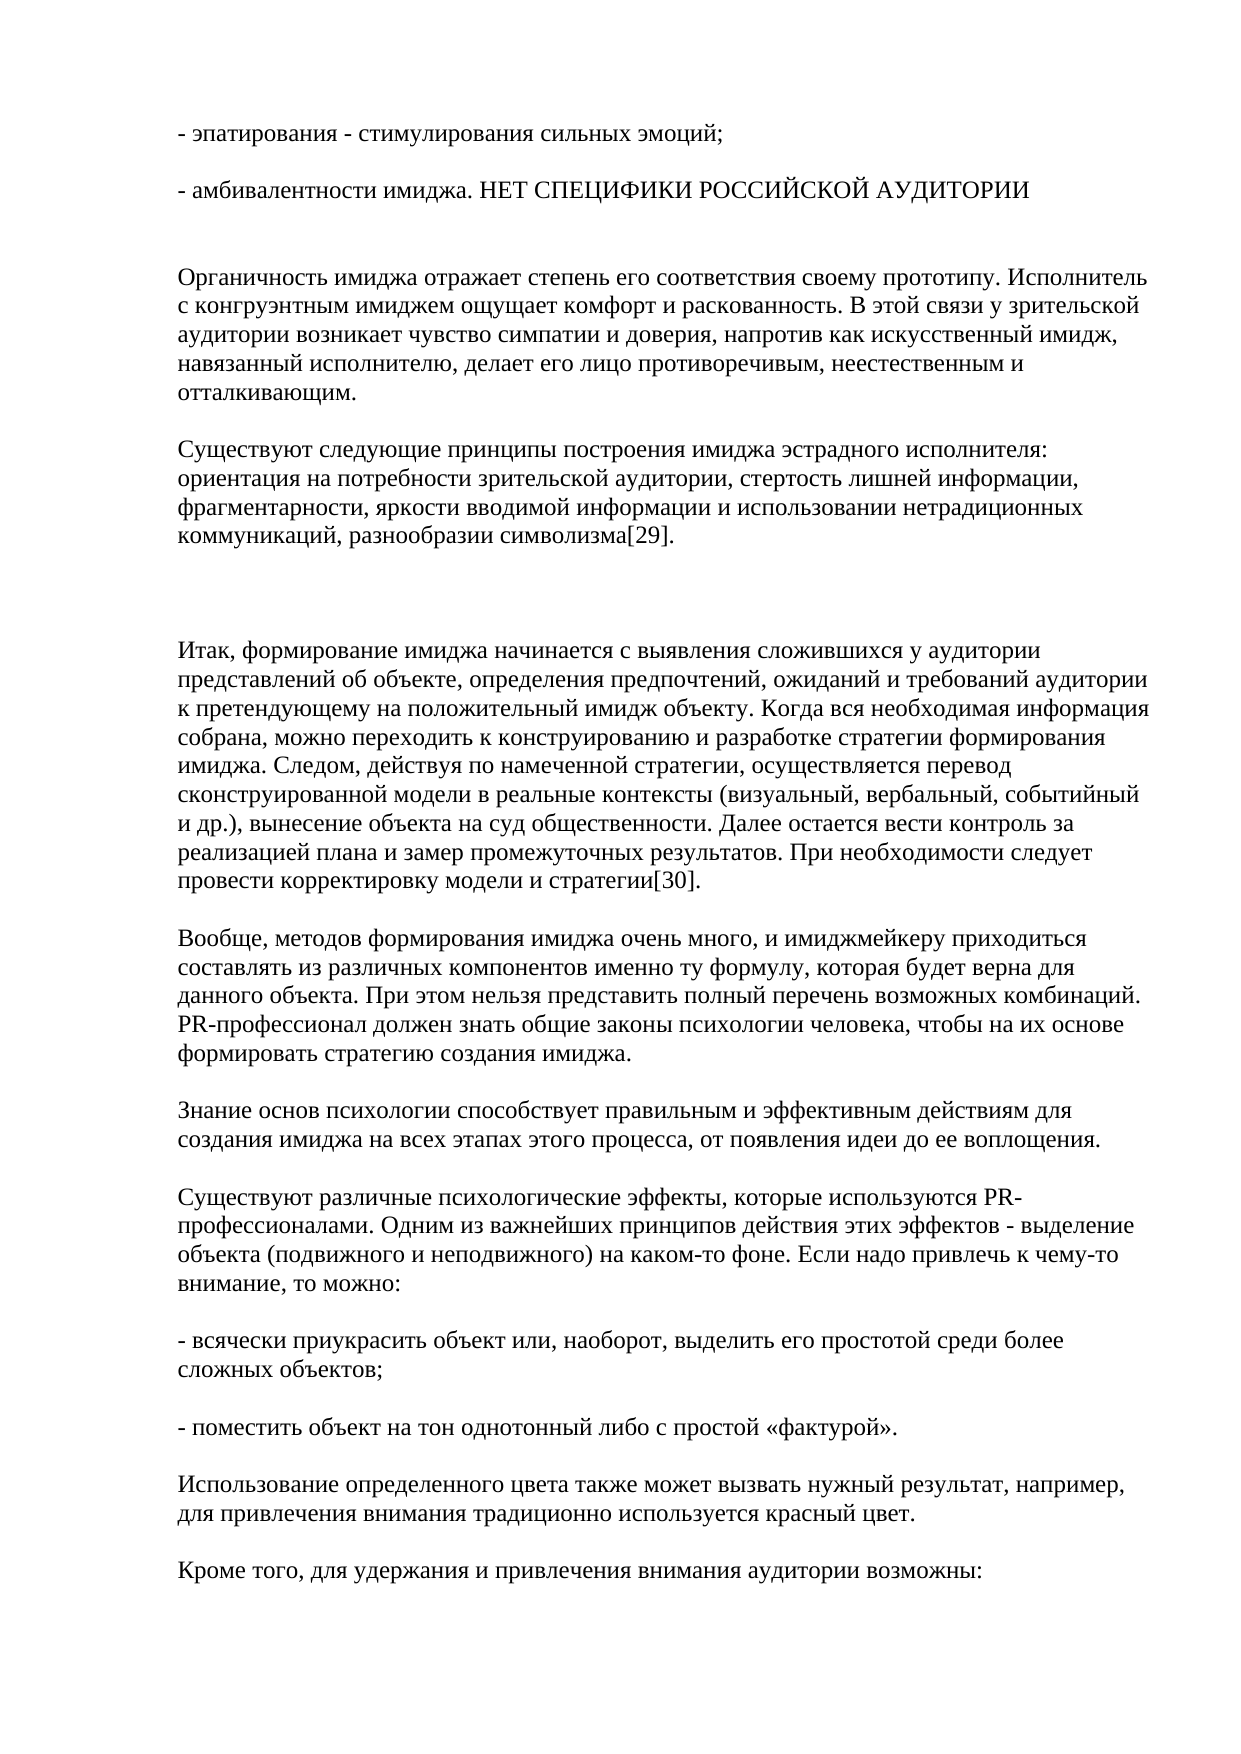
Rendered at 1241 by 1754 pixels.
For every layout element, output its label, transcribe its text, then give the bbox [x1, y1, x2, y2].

text Использование определенного цвета также может вызвать нужный результат, например, для привлечения внимания традиционно используется красный цвет. [177, 1469, 1152, 1527]
text - амбивалентности имиджа. НЕТ СПЕЦИФИКИ РОССИЙСКОЙ АУДИТОРИИ [177, 176, 1152, 204]
text Вообще, методов формирования имиджа очень много, и имиджмейкеру приходиться составлять из различных компонентов именно ту формулу, которая будет верна для данного объекта. При этом нельзя представить полный перечень возможных комбинаций. PR-профессионал должен знать общие законы психологии человека, чтобы на их основе формировать стратегию создания имиджа. [177, 923, 1152, 1067]
text Органичность имиджа отражает степень его соответствия своему прототипу. Исполнитель с конгруэнтным имиджем ощущает комфорт и раскованность. В этой связи у зрительской аудитории возникает чувство симпатии и доверия, напротив как искусственный имидж, навязанный исполнителю, делает его лицо противоречивым, неестественным и отталкивающим. [177, 262, 1152, 406]
text Знание основ психологии способствует правильным и эффективным действиям для создания имиджа на всех этапах этого процесса, от появления идеи до ее воплощения. [177, 1096, 1152, 1153]
text Существуют следующие принципы построения имиджа эстрадного исполнителя: ориентация на потребности зрительской аудитории, стертость лишней информации, фрагментарности, яркости вводимой информации и использовании нетрадиционных коммуникаций, разнообразии символизма[29]. [177, 434, 1152, 549]
text Итак, формирование имиджа начинается с выявления сложившихся у аудитории представлений об объекте, определения предпочтений, ожиданий и требований аудитории к претендующему на положительный имидж объекту. Когда вся необходимая информация собрана, можно переходить к конструированию и разработке стратегии формирования имиджа. Следом, действуя по намеченной стратегии, осуществляется перевод сконструированной модели в реальные контексты (визуальный, вербальный, событийный и др.), вынесение объекта на суд общественности. Далее остается вести контроль за реализацией плана и замер промежуточных результатов. При необходимости следует провести корректировку модели и стратегии[30]. [177, 636, 1152, 894]
text Кроме того, для удержания и привлечения внимания аудитории возможны: [177, 1556, 1152, 1584]
text - поместить объект на тон однотонный либо с простой «фактурой». [177, 1412, 1152, 1441]
text - эпатирования - стимулирования сильных эмоций; [177, 118, 1152, 147]
text Существуют различные психологические эффекты, которые используются PR-профессионалами. Одним из важнейших принципов действия этих эффектов - выделение объекта (подвижного и неподвижного) на каком-то фоне. Если надо привлечь к чему-то внимание, то можно: [177, 1182, 1152, 1297]
text - всячески приукрасить объект или, наоборот, выделить его простотой среди более сложных объектов; [177, 1326, 1152, 1383]
